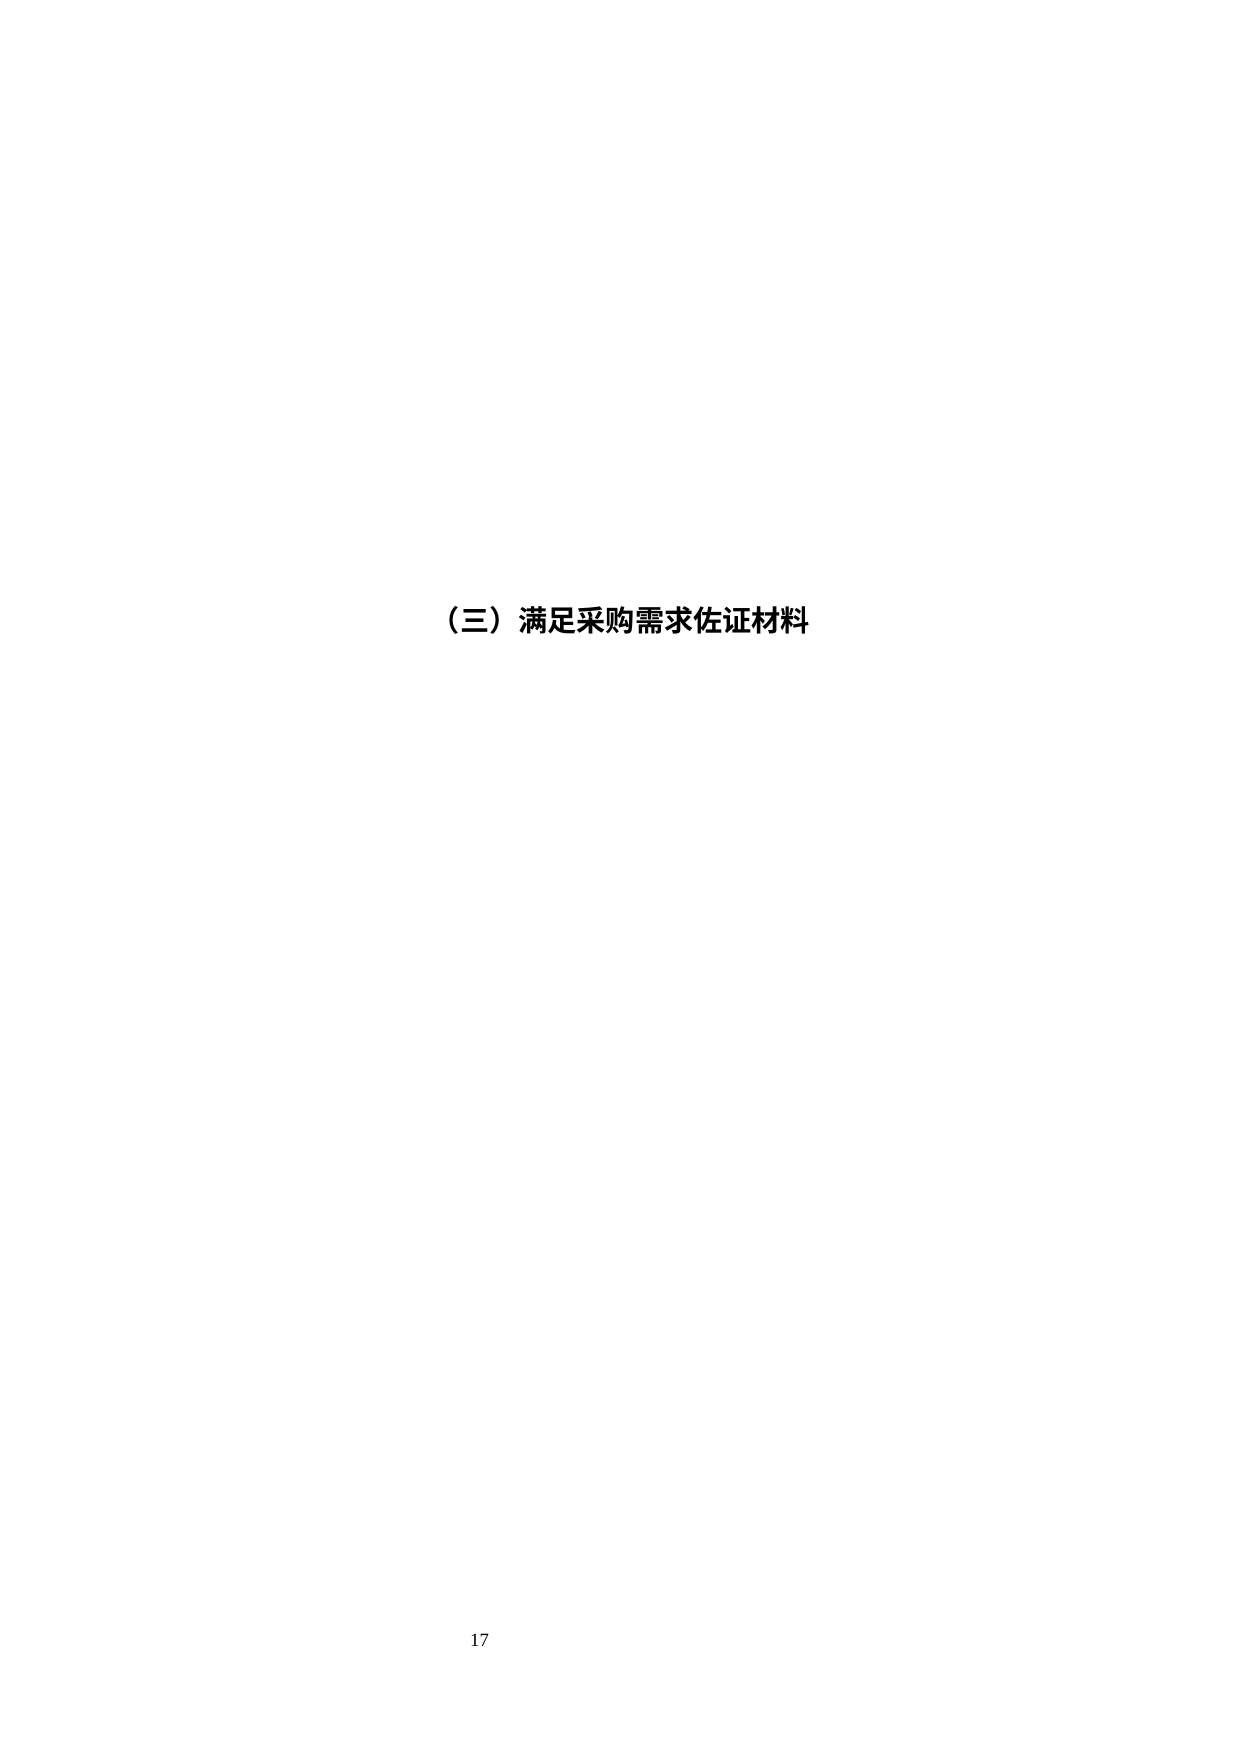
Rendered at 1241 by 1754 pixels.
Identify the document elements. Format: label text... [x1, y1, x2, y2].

list （三）满足采购需求佐证材料 [187, 586, 1053, 651]
